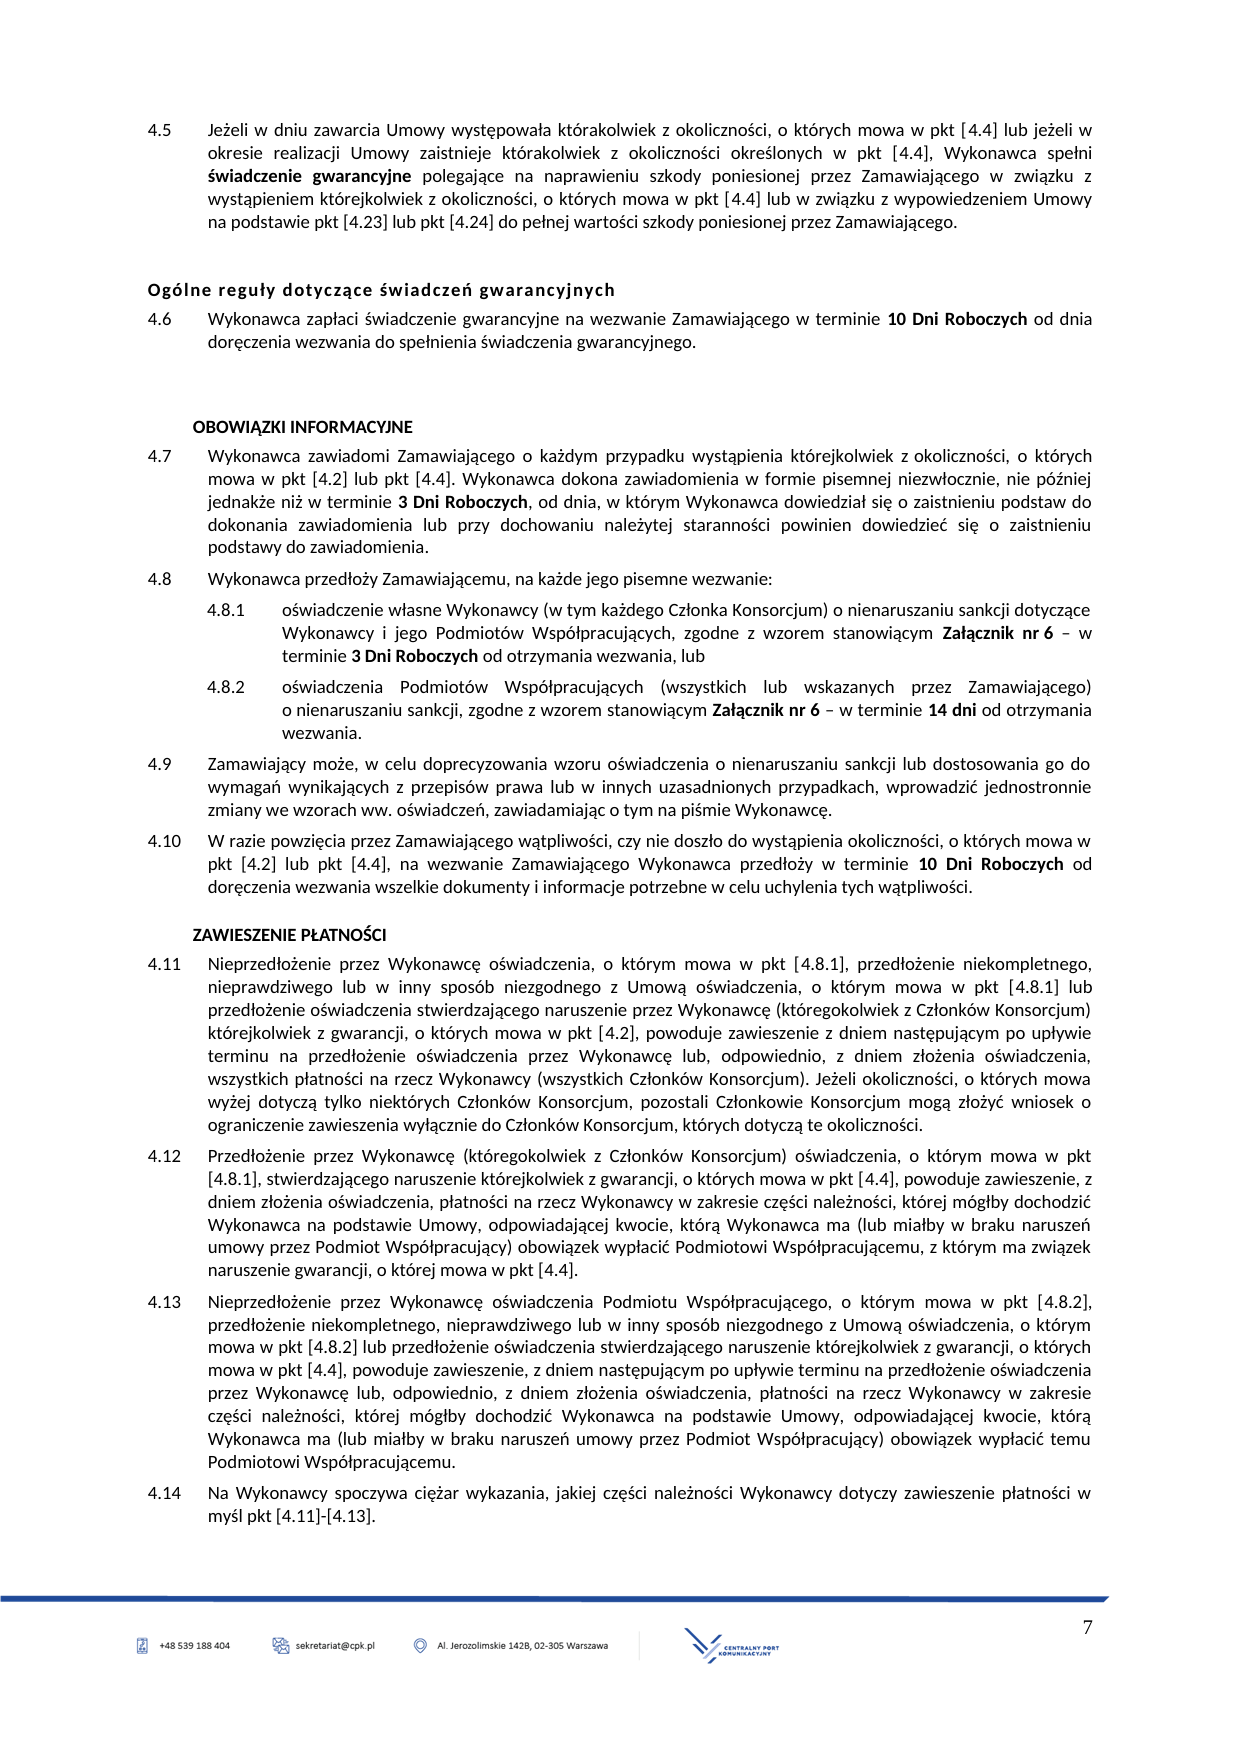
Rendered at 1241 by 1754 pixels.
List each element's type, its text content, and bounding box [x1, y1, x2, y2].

text ZAWIESZENIE PŁATNOŚCI [193, 923, 1092, 946]
picture [0, 1580, 1241, 1686]
list oświadczenie własne Wykonawcy (w tym każdego Członka Konsorcjum) o nienaruszaniu sankcji dotyczące Wykonawcy i jego Podmiotów Współpracujących, zgodne z wzorem stanowiącym Załącznik nr 6 – w terminie 3 Dni Roboczych od otrzymania wezwania, lub [207, 598, 1092, 667]
list Wykonawca przedłoży Zamawiającemu, na każde jego pisemne wezwanie: [148, 567, 1092, 590]
list W razie powzięcia przez Zamawiającego wątpliwości, czy nie doszło do wystąpienia okoliczności, o których mowa w pkt [4.2] lub pkt [4.4], na wezwanie Zamawiającego Wykonawca przedłoży w terminie 10 Dni Roboczych od doręczenia wezwania wszelkie dokumenty i informacje potrzebne w celu uchylenia tych wątpliwości. [148, 829, 1092, 898]
list Jeżeli w dniu zawarcia Umowy występowała którakolwiek z okoliczności, o których mowa w pkt [4.4] lub jeżeli w okresie realizacji Umowy zaistnieje którakolwiek z okoliczności określonych w pkt [4.4], Wykonawca spełni świadczenie gwarancyjne polegające na naprawieniu szkody poniesionej przez Zamawiającego w związku z wystąpieniem którejkolwiek z okoliczności, o których mowa w pkt [4.4] lub w związku z wypowiedzeniem Umowy na podstawie pkt [4.23] lub pkt [4.24] do pełnej wartości szkody poniesionej przez Zamawiającego. [148, 118, 1092, 233]
text OBOWIĄZKI INFORMACYJNE [193, 415, 1092, 438]
list Na Wykonawcy spoczywa ciężar wykazania, jakiej części należności Wykonawcy dotyczy zawieszenie płatności w myśl pkt [4.11]-[4.13]. [148, 1482, 1092, 1527]
list Zamawiający może, w celu doprecyzowania wzoru oświadczenia o nienaruszaniu sankcji lub dostosowania go do wymagań wynikających z przepisów prawa lub w innych uzasadnionych przypadkach, wprowadzić jednostronnie zmiany we wzorach ww. oświadczeń, zawiadamiając o tym na piśmie Wykonawcę. [148, 752, 1092, 821]
list Wykonawca zawiadomi Zamawiającego o każdym przypadku wystąpienia którejkolwiek z okoliczności, o których mowa w pkt [4.2] lub pkt [4.4]. Wykonawca dokona zawiadomienia w formie pisemnej niezwłocznie, nie później jednakże niż w terminie 3 Dni Roboczych, od dnia, w którym Wykonawca dowiedział się o zaistnieniu podstaw do dokonania zawiadomienia lub przy dochowaniu należytej staranności powinien dowiedzieć się o zaistnieniu podstawy do zawiadomienia. [148, 444, 1092, 559]
list Nieprzedłożenie przez Wykonawcę oświadczenia, o którym mowa w pkt [4.8.1], przedłożenie niekompletnego, nieprawdziwego lub w inny sposób niezgodnego z Umową oświadczenia, o którym mowa w pkt [4.8.1] lub przedłożenie oświadczenia stwierdzającego naruszenie przez Wykonawcę (któregokolwiek z Członków Konsorcjum) którejkolwiek z gwarancji, o których mowa w pkt [4.2], powoduje zawieszenie z dniem następującym po upływie terminu na przedłożenie oświadczenia przez Wykonawcę lub, odpowiednio, z dniem złożenia oświadczenia, wszystkich płatności na rzecz Wykonawcy (wszystkich Członków Konsorcjum). Jeżeli okoliczności, o których mowa wyżej dotyczą tylko niektórych Członków Konsorcjum, pozostali Członkowie Konsorcjum mogą złożyć wniosek o ograniczenie zawieszenia wyłącznie do Członków Konsorcjum, których dotyczą te okoliczności. [148, 952, 1092, 1136]
list Wykonawca zapłaci świadczenie gwarancyjne na wezwanie Zamawiającego w terminie 10 Dni Roboczych od dnia doręczenia wezwania do spełnienia świadczenia gwarancyjnego. [148, 307, 1092, 353]
list Ogólne reguły dotyczące świadczeń gwarancyjnych [148, 278, 1092, 301]
list oświadczenia Podmiotów Współpracujących (wszystkich lub wskazanych przez Zamawiającego) o nienaruszaniu sankcji, zgodne z wzorem stanowiącym Załącznik nr 6 – w terminie 14 dni od otrzymania wezwania. [207, 675, 1092, 744]
list Nieprzedłożenie przez Wykonawcę oświadczenia Podmiotu Współpracującego, o którym mowa w pkt [4.8.2], przedłożenie niekompletnego, nieprawdziwego lub w inny sposób niezgodnego z Umową oświadczenia, o którym mowa w pkt [4.8.2] lub przedłożenie oświadczenia stwierdzającego naruszenie którejkolwiek z gwarancji, o których mowa w pkt [4.4], powoduje zawieszenie, z dniem następującym po upływie terminu na przedłożenie oświadczenia przez Wykonawcę lub, odpowiednio, z dniem złożenia oświadczenia, płatności na rzecz Wykonawcy w zakresie części należności, której mógłby dochodzić Wykonawca na podstawie Umowy, odpowiadającej kwocie, którą Wykonawca ma (lub miałby w braku naruszeń umowy przez Podmiot Współpracujący) obowiązek wypłacić temu Podmiotowi Współpracującemu. [148, 1290, 1092, 1473]
subtitle Przedłożenie przez Wykonawcę (któregokolwiek z Członków Konsorcjum) oświadczenia, o którym mowa w pkt [4.8.1], stwierdzającego naruszenie którejkolwiek z gwarancji, o których mowa w pkt [4.4], powoduje zawieszenie, z dniem złożenia oświadczenia, płatności na rzecz Wykonawcy w zakresie części należności, której mógłby dochodzić Wykonawca na podstawie Umowy, odpowiadającej kwocie, którą Wykonawca ma (lub miałby w braku naruszeń umowy przez Podmiot Współpracujący) obowiązek wypłacić Podmiotowi Współpracującemu, z którym ma związek naruszenie gwarancji, o której mowa w pkt [4.4]. [148, 1144, 1092, 1282]
